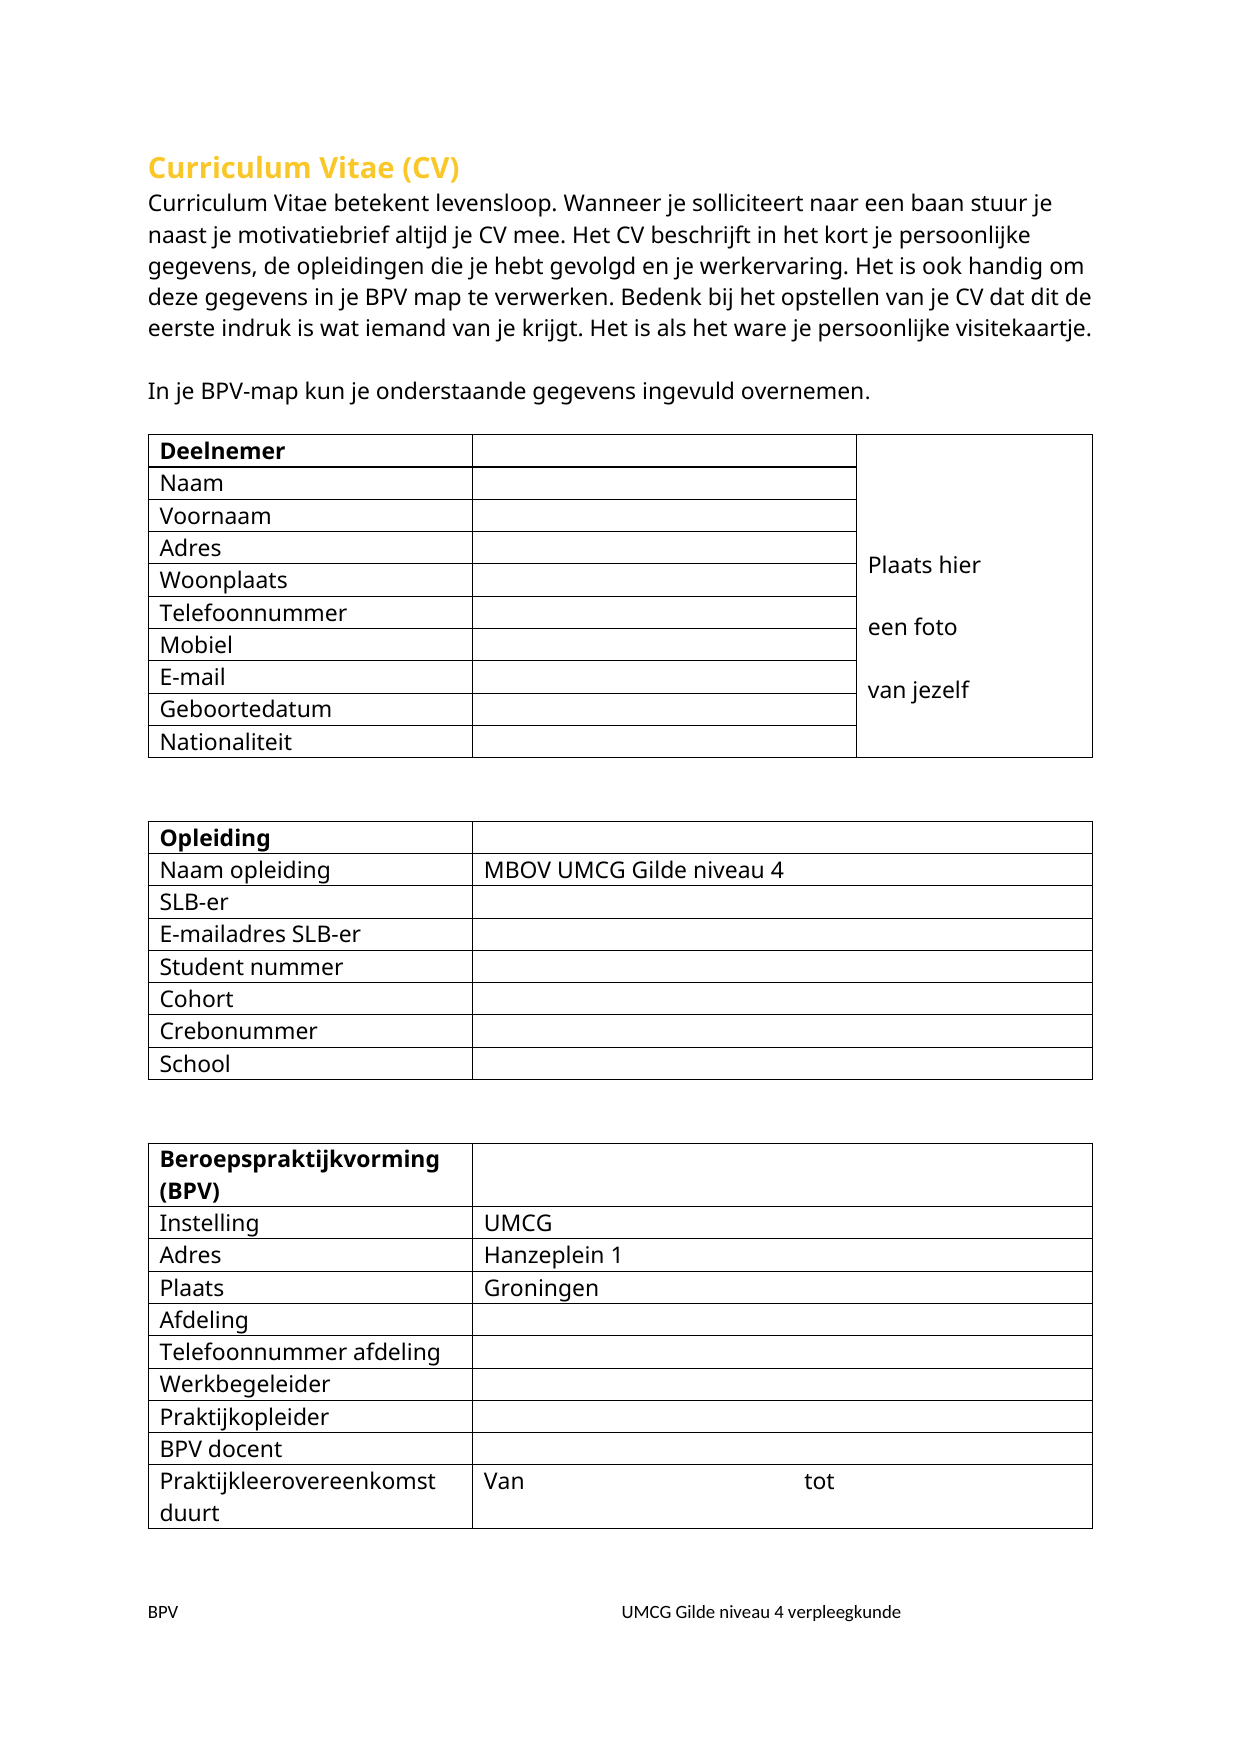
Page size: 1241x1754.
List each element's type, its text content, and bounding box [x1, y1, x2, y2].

table_cell [473, 726, 856, 757]
table_cell Geboortedatum [149, 694, 472, 725]
table_cell UMCG [473, 1207, 1092, 1238]
text Curriculum Vitae betekent levensloop. Wanneer je solliciteert naar een baan stuur je naast je motivatiebrief altijd je CV mee. Het CV beschrijft in het kort je persoonlijke gegevens, de opleidingen die je hebt gevolgd en je werkervaring. Het is ook handig om deze gegevens in je BPV map te verwerken. Bedenk bij het opstellen van je CV dat dit de eerste indruk is wat iemand van je krijgt. Het is als het ware je persoonlijke visitekaartje. [148, 187, 1093, 343]
table_header Beroepspraktijkvorming (BPV) [149, 1144, 472, 1206]
table_cell BPV docent [149, 1433, 472, 1464]
table_cell [473, 694, 856, 725]
table_cell [473, 983, 1092, 1014]
table_cell Werkbegeleider [149, 1369, 472, 1400]
table_cell [473, 629, 856, 660]
table_cell Telefoonnummer afdeling [149, 1336, 472, 1367]
table_cell Mobiel [149, 629, 472, 660]
table_cell [473, 1015, 1092, 1047]
table_header [473, 822, 1092, 853]
table_cell Instelling [149, 1207, 472, 1238]
table_header Deelnemer [149, 435, 472, 466]
table_cell Telefoonnummer [149, 597, 472, 628]
table_cell School [149, 1048, 472, 1079]
table_header Opleiding [149, 822, 472, 853]
table_cell Nationaliteit [149, 726, 472, 757]
table_header [473, 435, 856, 466]
table_cell Crebonummer [149, 1015, 472, 1047]
table_cell [473, 1401, 1092, 1432]
table_cell [473, 1336, 1092, 1367]
table_cell [473, 597, 856, 628]
table_cell Praktijkleerovereenkomst duurt [149, 1465, 472, 1528]
table_cell Adres [149, 532, 472, 563]
table_cell Voornaam [149, 500, 472, 531]
table_cell [473, 886, 1092, 917]
table_cell MBOV UMCG Gilde niveau 4 [473, 854, 1092, 885]
table_cell Praktijkopleider [149, 1401, 472, 1432]
table_cell Cohort [149, 983, 472, 1014]
table_cell [473, 468, 856, 499]
table_cell Groningen [473, 1272, 1092, 1303]
table_cell [473, 1048, 1092, 1079]
table_cell [473, 661, 856, 692]
table_cell E-mail [149, 661, 472, 692]
table_cell Naam opleiding [149, 854, 472, 885]
table_cell [473, 1433, 1092, 1464]
text Curriculum Vitae (CV) [148, 148, 1093, 187]
table_cell [473, 500, 856, 531]
table_cell Van tot [473, 1465, 1092, 1528]
table_cell [473, 951, 1092, 982]
table_cell Plaats [149, 1272, 472, 1303]
table_header Plaats hier een foto van jezelf [857, 435, 1092, 757]
table_cell [473, 532, 856, 563]
table_cell Student nummer [149, 951, 472, 982]
table_cell [473, 1369, 1092, 1400]
table_header [473, 1144, 1092, 1206]
table_cell Woonplaats [149, 564, 472, 596]
table_cell Hanzeplein 1 [473, 1239, 1092, 1271]
table_cell [473, 1304, 1092, 1335]
table_cell Naam [149, 468, 472, 499]
table_cell Adres [149, 1239, 472, 1271]
table_cell Afdeling [149, 1304, 472, 1335]
table_cell SLB-er [149, 886, 472, 917]
table_cell [473, 564, 856, 596]
table_cell E-mailadres SLB-er [149, 919, 472, 950]
text In je BPV-map kun je onderstaande gegevens ingevuld overnemen. [148, 375, 1093, 406]
table_cell [473, 919, 1092, 950]
